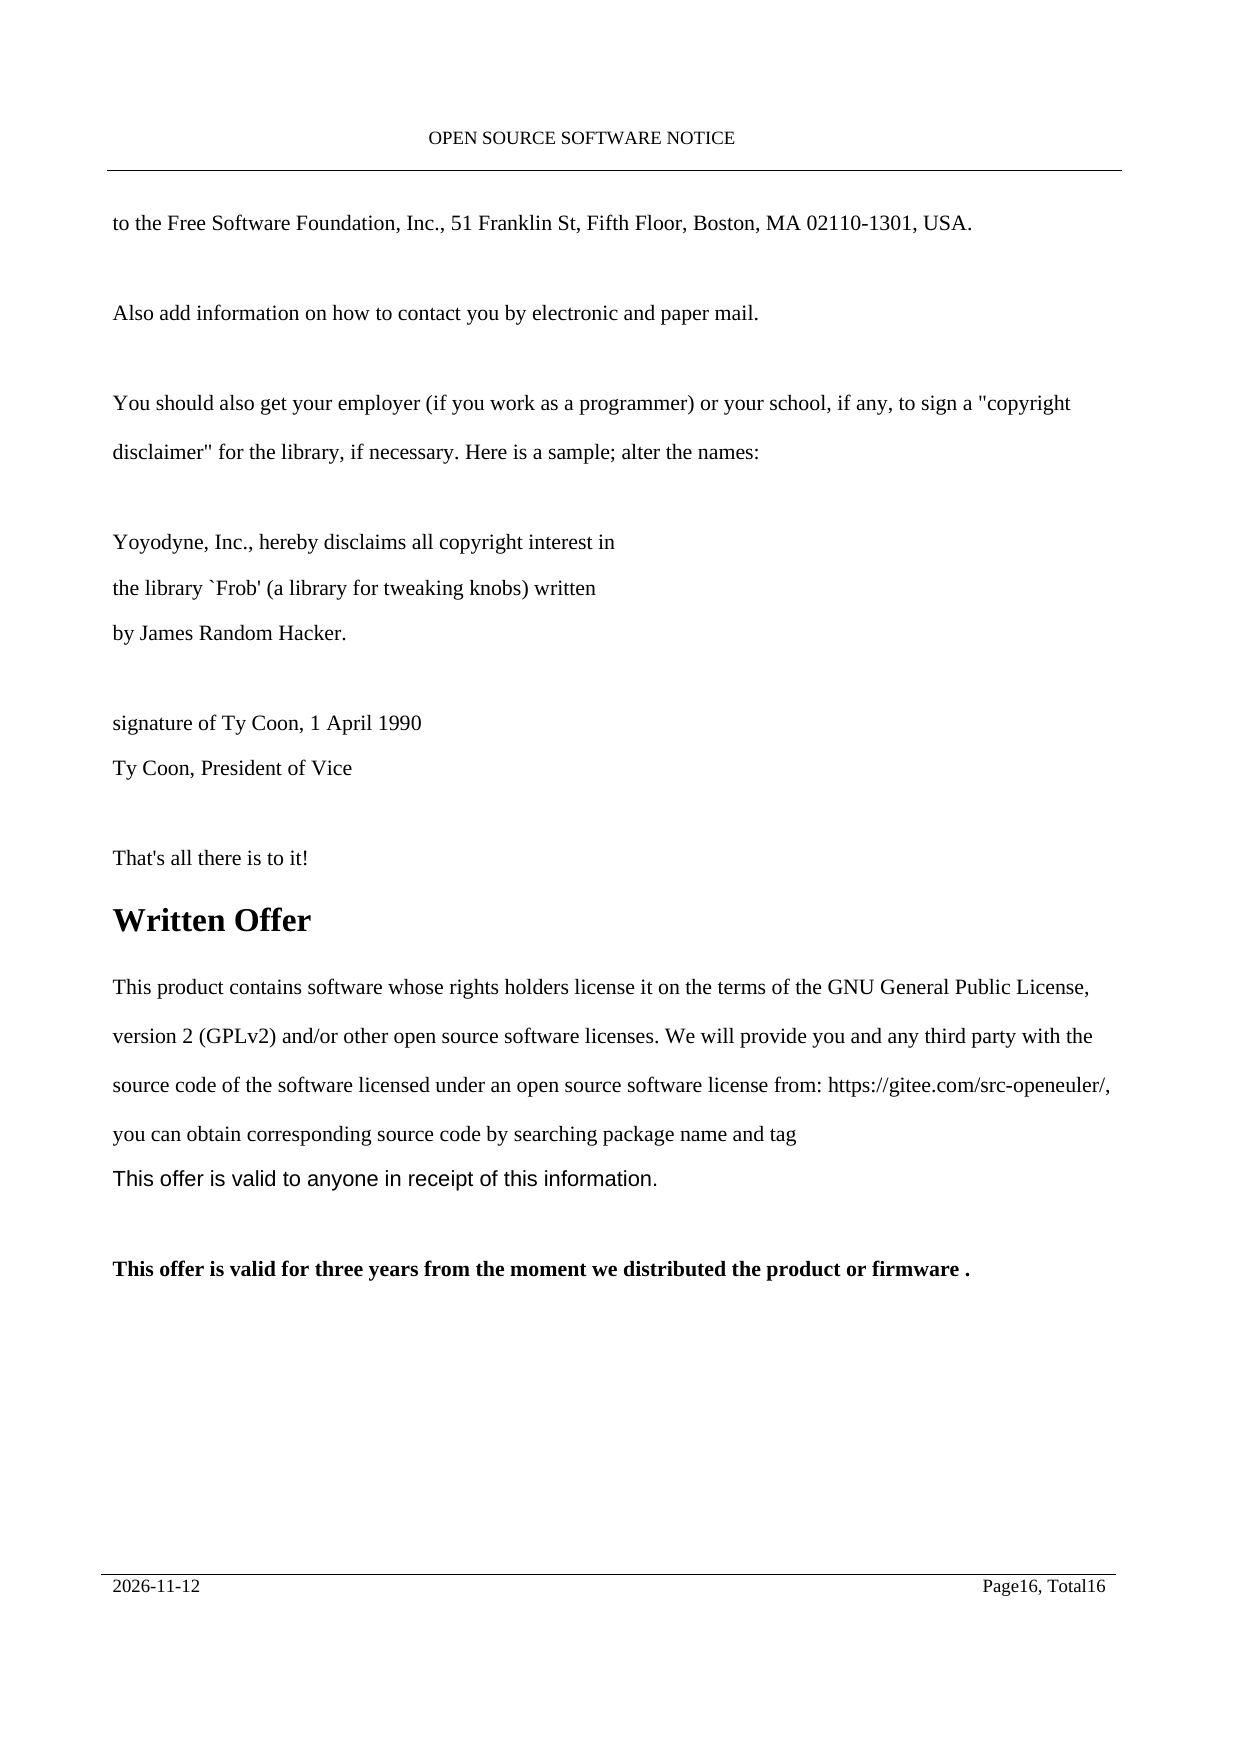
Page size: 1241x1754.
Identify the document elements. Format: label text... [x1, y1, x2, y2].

text Yoyodyne, Inc., hereby disclaims all copyright interest in [112, 526, 1128, 558]
text the library `Frob' (a library for tweaking knobs) written [112, 571, 1128, 603]
text by James Random Hacker. [112, 616, 1128, 648]
text Written Offer [112, 887, 1128, 952]
text This product contains software whose rights holders license it on the terms of the GNU General Public License, version 2 (GPLv2) and/or other open source software licenses. We will provide you and any third party with the source code of the software licensed under an open source software license from: https://gitee.com/src-openeuler/, you can obtain corresponding source code by searching package name and tag [112, 971, 1128, 1149]
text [112, 206, 1128, 239]
text This offer is valid for three years from the moment we distributed the product or firmware . [112, 1252, 1128, 1285]
text You should also get your employer (if you work as a programmer) or your school, if any, to sign a "copyright disclaimer" for the library, if necessary. Here is a sample; alter the names: [112, 387, 1128, 468]
text That's all there is to it! [112, 841, 1128, 874]
text This offer is valid to anyone in receipt of this information. [112, 1162, 1128, 1194]
text Also add information on how to contact you by electronic and paper mail. [112, 297, 1128, 329]
text Ty Coon, President of Vice [112, 751, 1128, 784]
text signature of Ty Coon, 1 April 1990 [112, 706, 1128, 739]
